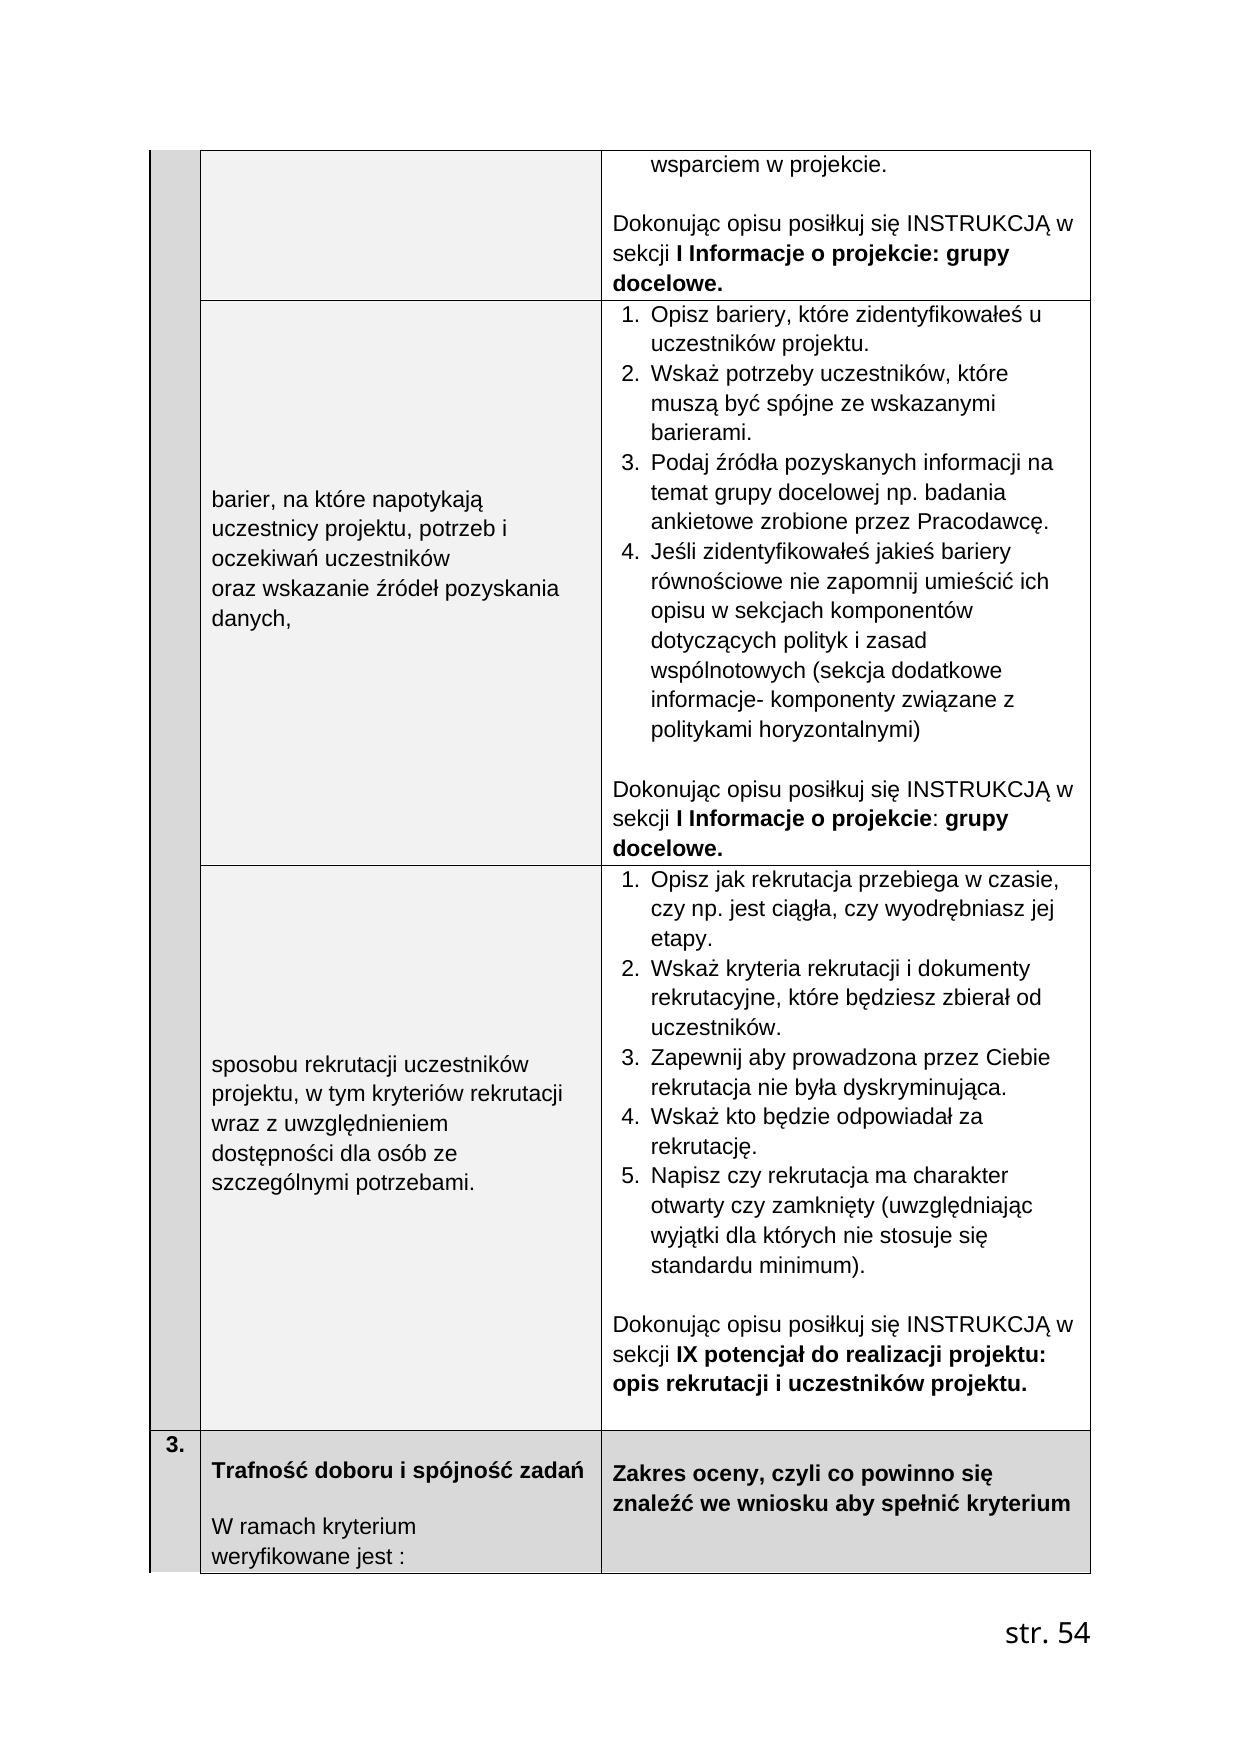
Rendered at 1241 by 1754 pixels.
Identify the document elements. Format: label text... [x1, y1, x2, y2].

table_cell Opisz bariery, które zidentyfikowałeś u uczestników projektu. Wskaż potrzeby uczestników, które muszą być spójne ze wskazanymi barierami. Podaj źródła pozyskanych informacji na temat grupy docelowej np. badania ankietowe zrobione przez Pracodawcę. Jeśli zidentyfikowałeś jakieś bariery równościowe nie zapomnij umieścić ich opisu w sekcjach komponentów dotyczących polityk i zasad wspólnotowych (sekcja dodatkowe informacje- komponenty związane z politykami horyzontalnymi) Dokonując opisu posiłkuj się INSTRUKCJĄ w sekcji I Informacje o projekcie: grupy docelowe. [602, 301, 1090, 864]
table_cell Opisz jak rekrutacja przebiega w czasie, czy np. jest ciągła, czy wyodrębniasz jej etapy. Wskaż kryteria rekrutacji i dokumenty rekrutacyjne, które będziesz zbierał od uczestników. Zapewnij aby prowadzona przez Ciebie rekrutacja nie była dyskryminująca. Wskaż kto będzie odpowiadał za rekrutację. Napisz czy rekrutacja ma charakter otwarty czy zamknięty (uwzględniając wyjątki dla których nie stosuje się standardu minimum). Dokonując opisu posiłkuj się INSTRUKCJĄ w sekcji IX potencjał do realizacji projektu: opis rekrutacji i uczestników projektu. [602, 866, 1090, 1430]
table_cell barier, na które napotykają uczestnicy projektu, potrzeb i oczekiwań uczestników oraz wskazanie źródeł pozyskania danych, [201, 301, 601, 864]
table_cell Trafność doboru i spójność zadań W ramach kryterium weryfikowane jest : [201, 1431, 601, 1572]
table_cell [602, 151, 1090, 299]
table_cell sposobu rekrutacji uczestników projektu, w tym kryteriów rekrutacji wraz z uwzględnieniem dostępności dla osób ze szczególnymi potrzebami. [201, 866, 601, 1430]
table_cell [201, 151, 601, 299]
table_cell Zakres oceny, czyli co powinno się znaleźć we wniosku aby spełnić kryterium [602, 1431, 1090, 1572]
table_cell 3. [151, 1431, 200, 1572]
